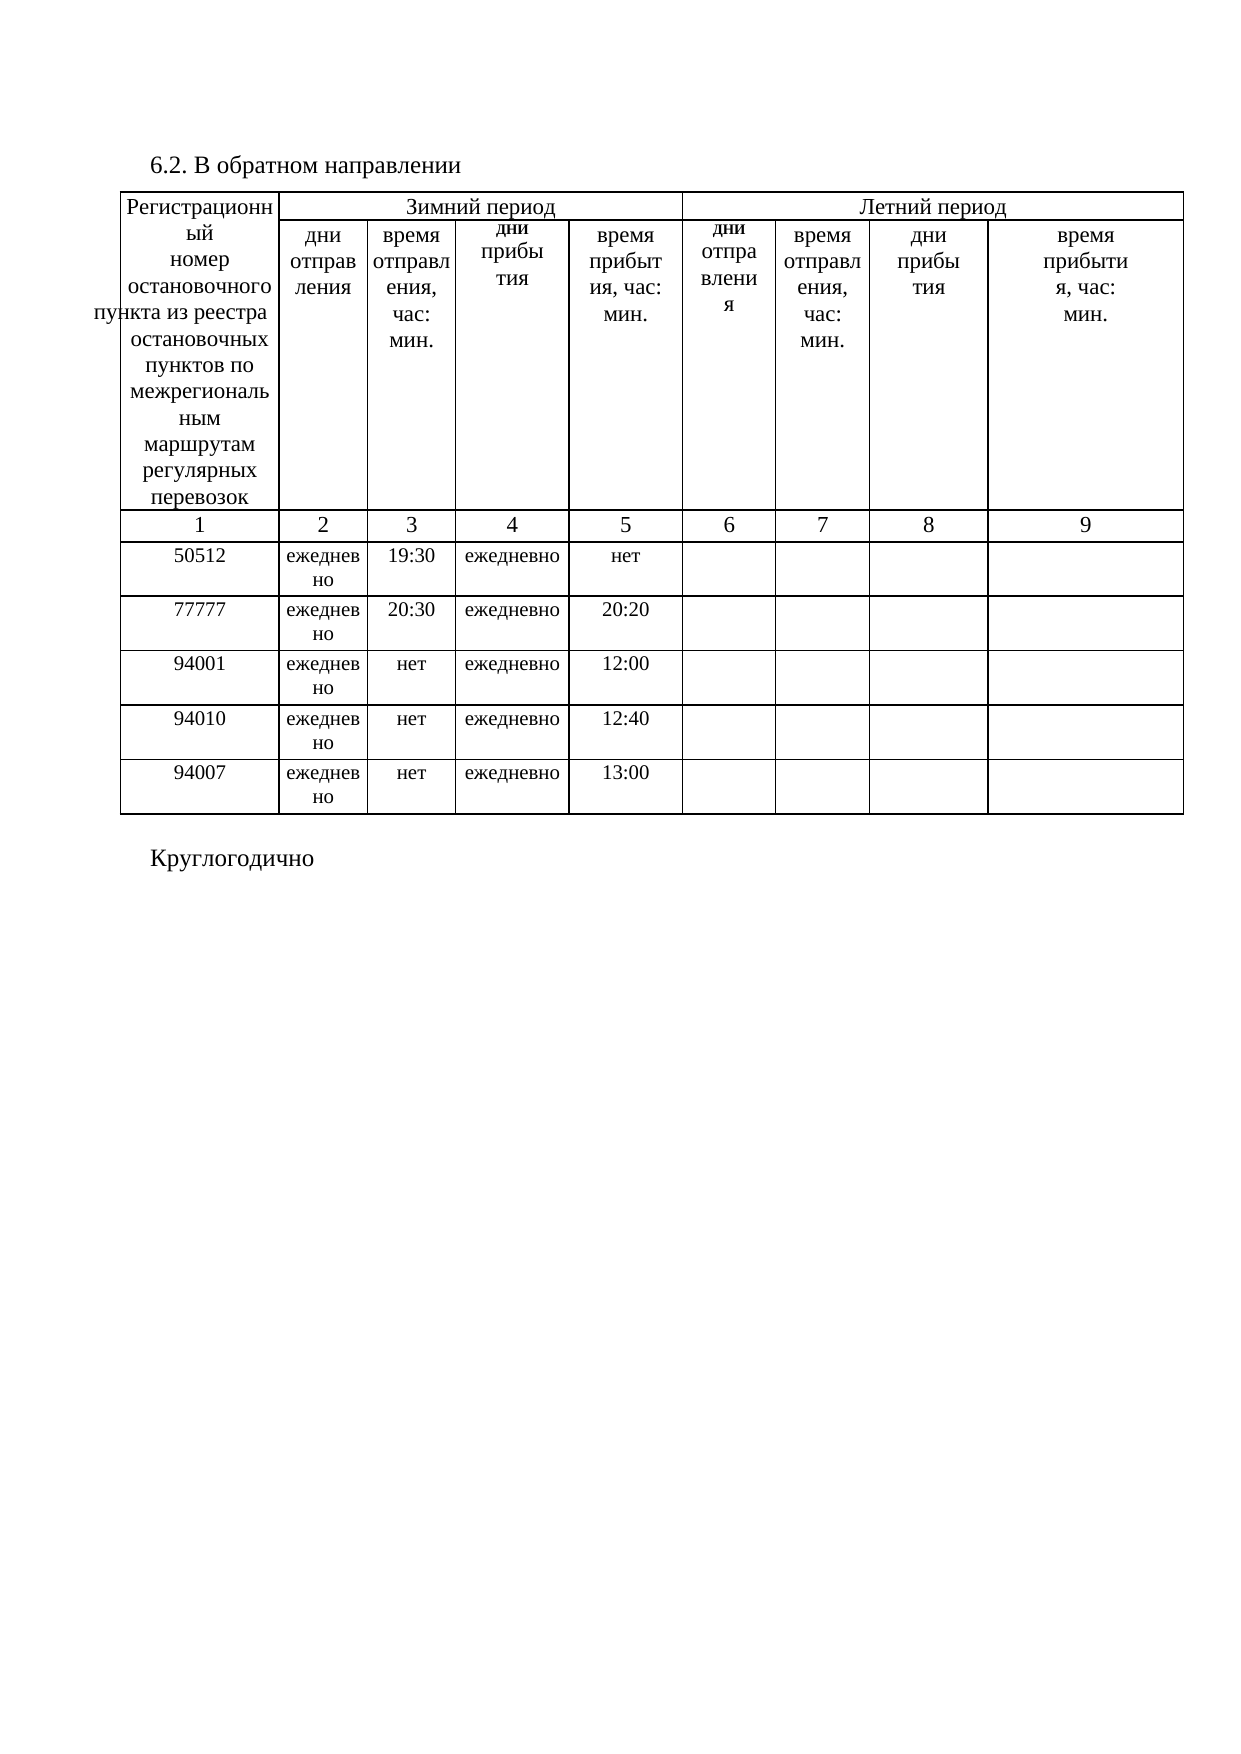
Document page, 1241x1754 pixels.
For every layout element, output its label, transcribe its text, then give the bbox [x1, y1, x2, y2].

table_cell ежедневно [456, 651, 568, 704]
table_cell время прибыти я, час: мин. [989, 221, 1183, 509]
table_header Регистрационный номер остановочного пункта из реестра остановочных пунктов по межрегиональным маршрутам регулярных перевозок [121, 193, 278, 509]
table_cell [683, 651, 775, 704]
table_cell 19:30 [368, 543, 455, 595]
table_header Зимний период [280, 193, 682, 219]
table_cell 7 [776, 511, 869, 541]
text 6.2. В обратном направлении [150, 150, 1090, 179]
table_cell [989, 651, 1183, 704]
table_cell ежедневно [456, 597, 568, 650]
table_cell 2 [280, 511, 367, 541]
table_cell дни отправ ления [280, 221, 367, 509]
table_cell 12:40 [570, 706, 682, 758]
table_cell ежедневно [456, 543, 568, 595]
table_cell 5 [570, 511, 682, 541]
table_cell 20:30 [368, 597, 455, 650]
table_cell 3 [368, 511, 455, 541]
table_cell время прибыт ия, час: мин. [570, 221, 682, 509]
table_cell время отправл ения, час: мин. [776, 221, 869, 509]
table_cell ежедневно [280, 651, 367, 704]
table_cell время отправл ения, час: мин. [368, 221, 455, 509]
table_cell [870, 760, 987, 813]
table_cell 94001 [121, 651, 278, 704]
table_cell ежедневно [280, 543, 367, 595]
table_cell [989, 597, 1183, 650]
table_cell ежедневно [280, 760, 367, 813]
table_cell ДНИ прибы тия [456, 221, 568, 509]
table_cell ежедневно [280, 597, 367, 650]
table_cell [989, 543, 1183, 595]
table_cell 9 [989, 511, 1183, 541]
table_cell нет [570, 543, 682, 595]
table_header Летний период [683, 193, 1183, 219]
table_cell ДНИ отпра влени я [683, 221, 775, 509]
table_cell [870, 651, 987, 704]
table_cell 8 [870, 511, 987, 541]
table_cell 13:00 [570, 760, 682, 813]
table_cell 12:00 [570, 651, 682, 704]
table_cell 4 [456, 511, 568, 541]
table_cell ежедневно [456, 760, 568, 813]
table_cell [870, 543, 987, 595]
table_cell 94007 [121, 760, 278, 813]
table_cell [776, 651, 869, 704]
table_cell нет [368, 760, 455, 813]
table_cell 77777 [121, 597, 278, 650]
table_cell [683, 760, 775, 813]
table_cell 94010 [121, 706, 278, 758]
table_cell [683, 597, 775, 650]
table_cell [776, 543, 869, 595]
table_cell ежедневно [456, 706, 568, 758]
table_cell 50512 [121, 543, 278, 595]
table_cell 6 [683, 511, 775, 541]
table_cell нет [368, 651, 455, 704]
table_cell дни прибы тия [870, 221, 987, 509]
table_cell 20:20 [570, 597, 682, 650]
table_cell [870, 597, 987, 650]
table_cell 1 [121, 511, 278, 541]
table_cell [683, 706, 775, 758]
table_cell [776, 597, 869, 650]
table_cell [989, 760, 1183, 813]
table_cell [776, 706, 869, 758]
table_cell [870, 706, 987, 758]
table_cell [989, 706, 1183, 758]
table_cell нет [368, 706, 455, 758]
table_cell ежедневно [280, 706, 367, 758]
table_cell [776, 760, 869, 813]
table_cell [683, 543, 775, 595]
text Круглогодично [150, 843, 1090, 872]
